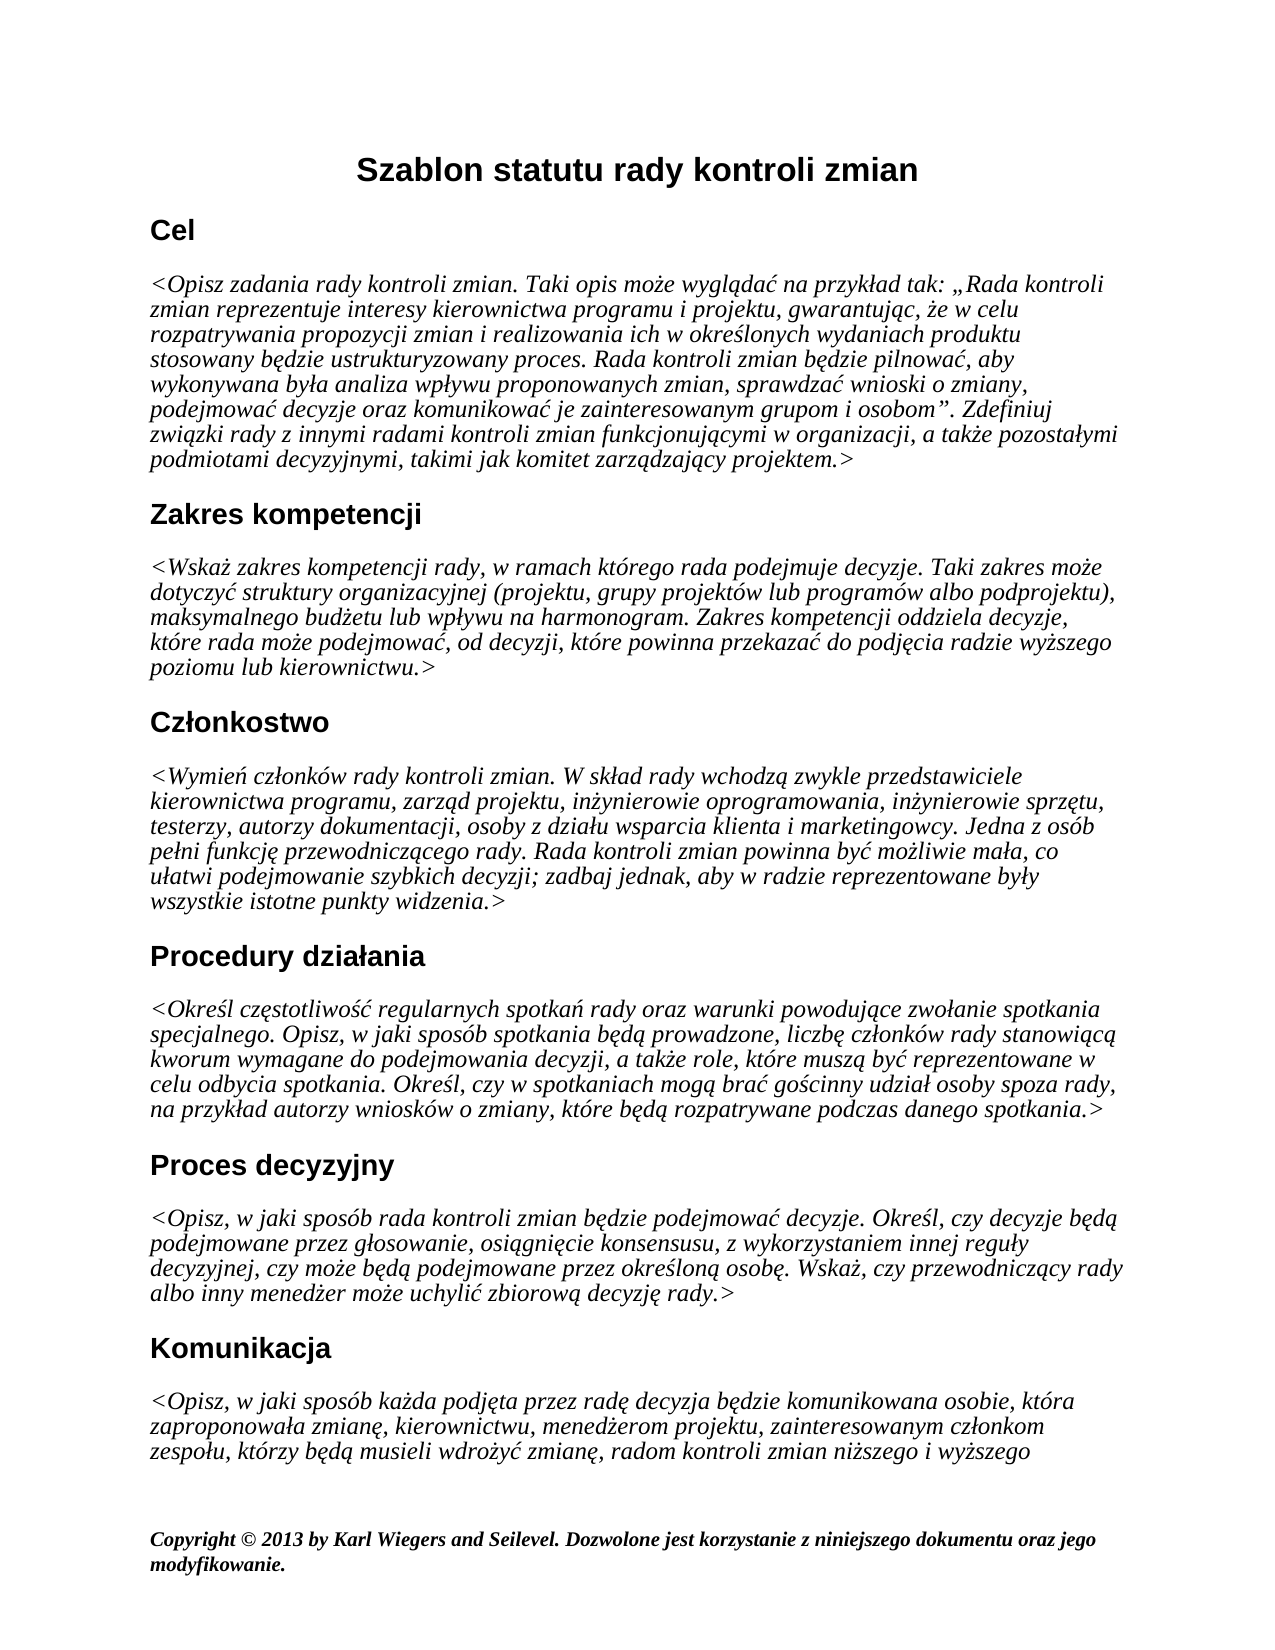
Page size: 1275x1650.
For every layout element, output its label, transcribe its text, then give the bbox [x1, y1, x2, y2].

text <Wskaż zakres kompetencji rady, w ramach którego rada podejmuje decyzje. Taki zakres może dotyczyć struktury organizacyjnej (projektu, grupy projektów lub programów albo podprojektu), maksymalnego budżetu lub wpływu na harmonogram. Zakres kompetencji oddziela decyzje, które rada może podejmować, od decyzji, które powinna przekazać do podjęcia radzie wyższego poziomu lub kierownictwu.> [150, 556, 1125, 681]
title Szablon statutu rady kontroli zmian [150, 150, 1125, 188]
subtitle Procedury działania [150, 939, 1125, 973]
subtitle Cel [150, 213, 1125, 247]
subtitle Zakres kompetencji [150, 497, 1125, 531]
subtitle Członkostwo [150, 706, 1125, 739]
subtitle Proces decyzyjny [150, 1148, 1125, 1181]
text <Wymień członków rady kontroli zmian. W skład rady wchodzą zwykle przedstawiciele kierownictwa programu, zarząd projektu, inżynierowie oprogramowania, inżynierowie sprzętu, testerzy, autorzy dokumentacji, osoby z działu wsparcia klienta i marketingowcy. Jedna z osób pełni funkcję przewodniczącego rady. Rada kontroli zmian powinna być możliwie mała, co ułatwi podejmowanie szybkich decyzji; zadbaj jednak, aby w radzie reprezentowane były wszystkie istotne punkty widzenia.> [150, 764, 1125, 914]
text <Opisz zadania rady kontroli zmian. Taki opis może wyglądać na przykład tak: „Rada kontroli zmian reprezentuje interesy kierownictwa programu i projektu, gwarantując, że w celu rozpatrywania propozycji zmian i realizowania ich w określonych wydaniach produktu stosowany będzie ustrukturyzowany proces. Rada kontroli zmian będzie pilnować, aby wykonywana była analiza wpływu proponowanych zmian, sprawdzać wnioski o zmiany, podejmować decyzje oraz komunikować je zainteresowanym grupom i osobom”. Zdefiniuj związki rady z innymi radami kontroli zmian funkcjonującymi w organizacji, a także pozostałymi podmiotami decyzyjnymi, takimi jak komitet zarządzający projektem.> [150, 272, 1125, 472]
text <Określ częstotliwość regularnych spotkań rady oraz warunki powodujące zwołanie spotkania specjalnego. Opisz, w jaki sposób spotkania będą prowadzone, liczbę członków rady stanowiącą kworum wymagane do podejmowania decyzji, a także role, które muszą być reprezentowane w celu odbycia spotkania. Określ, czy w spotkaniach mogą brać gościnny udział osoby spoza rady, na przykład autorzy wniosków o zmiany, które będą rozpatrywane podczas danego spotkania.> [150, 998, 1125, 1123]
subtitle Komunikacja [150, 1331, 1125, 1365]
text <Opisz, w jaki sposób rada kontroli zmian będzie podejmować decyzje. Określ, czy decyzje będą podejmowane przez głosowanie, osiągnięcie konsensusu, z wykorzystaniem innej reguły decyzyjnej, czy może będą podejmowane przez określoną osobę. Wskaż, czy przewodniczący rady albo inny menedżer może uchylić zbiorową decyzję rady.> [150, 1206, 1125, 1306]
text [150, 1390, 1125, 1465]
